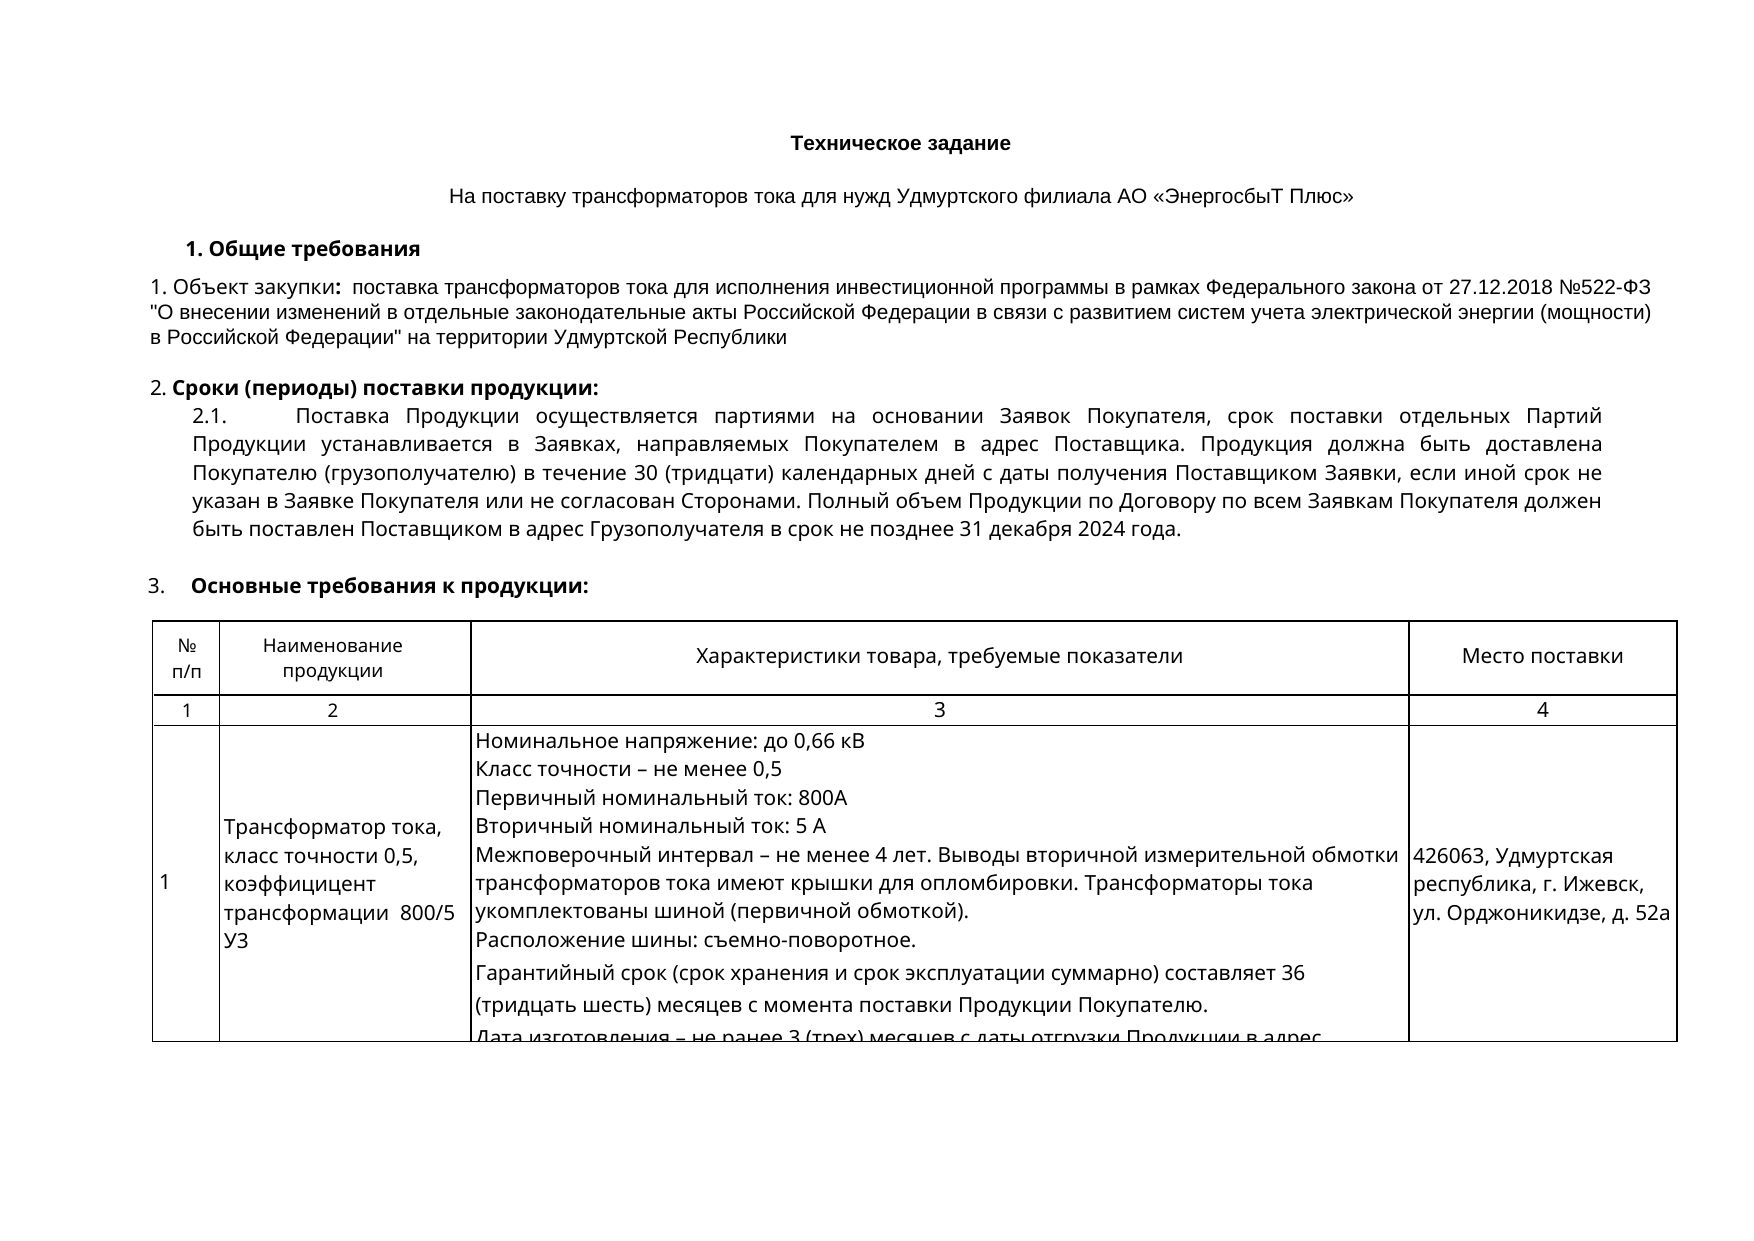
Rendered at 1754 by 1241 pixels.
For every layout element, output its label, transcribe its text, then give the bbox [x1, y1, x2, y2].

list Поставка Продукции осуществляется партиями на основании Заявок Покупателя, срок поставки отдельных Партий Продукции устанавливается в Заявках, направляемых Покупателем в адрес Поставщика. Продукция должна быть доставлена Покупателю (грузополучателю) в течение 30 (тридцати) календарных дней с даты получения Поставщиком Заявки, если иной срок не указан в Заявке Покупателя или не согласован Сторонами. Полный объем Продукции по Договору по всем Заявкам Покупателя должен быть поставлен Поставщиком в адрес Грузополучателя в срок не позднее 31 декабря 2024 года. [192, 401, 1604, 543]
table_header Наименование продукции [220, 622, 470, 694]
table_cell 3 [472, 696, 1408, 724]
list Основные требования к продукции: [148, 571, 1604, 600]
table_cell 4 [1410, 696, 1676, 724]
text Техническое задание [148, 131, 1654, 155]
text На поставку трансформаторов тока для нужд Удмуртского филиала АО «ЭнергосбыТ Плюс» [150, 183, 1654, 208]
table_cell 1 [153, 726, 219, 1041]
text 1. Объект закупки: поставка трансформаторов тока для исполнения инвестиционной программы в рамках Федерального закона от 27.12.2018 №522-ФЗ "О внесении изменений в отдельные законодательные акты Российской Федерации в связи с развитием систем учета электрической энергии (мощности) в Российской Федерации" на территории Удмуртской Республики [150, 275, 1654, 350]
table_header Место поставки [1410, 622, 1676, 694]
table_header № п/п [153, 622, 219, 694]
text 2. Сроки (периоды) поставки продукции: [150, 376, 1654, 401]
table_header Характеристики товара, требуемые показатели [472, 622, 1408, 694]
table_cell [1410, 726, 1676, 1041]
text 1. Общие требования [185, 234, 1654, 262]
table_cell Номинальное напряжение: до 0,66 кВ Класс точности – не менее 0,5 Первичный номинальный ток: 800А Вторичный номинальный ток: 5 А Межповерочный интервал – не менее 4 лет. Выводы вторичной измерительной обмотки трансформаторов тока имеют крышки для опломбировки. Трансформаторы тока укомплектованы шиной (первичной обмоткой). Расположение шины: съемно-поворотное. Гарантийный срок (срок хранения и срок эксплуатации суммарно) составляет 36 (тридцать шесть) месяцев с момента поставки Продукции Покупателю. Дата изготовления – не ранее 3 (трех) месяцев с даты отгрузки Продукции в адрес Покупателя. [472, 726, 1408, 1041]
table_cell 1 [153, 695, 219, 724]
table_cell 2 [220, 696, 470, 724]
table_cell Трансформатор тока, класс точности 0,5, коэффицицент трансформации 800/5 У3 [220, 726, 470, 1041]
